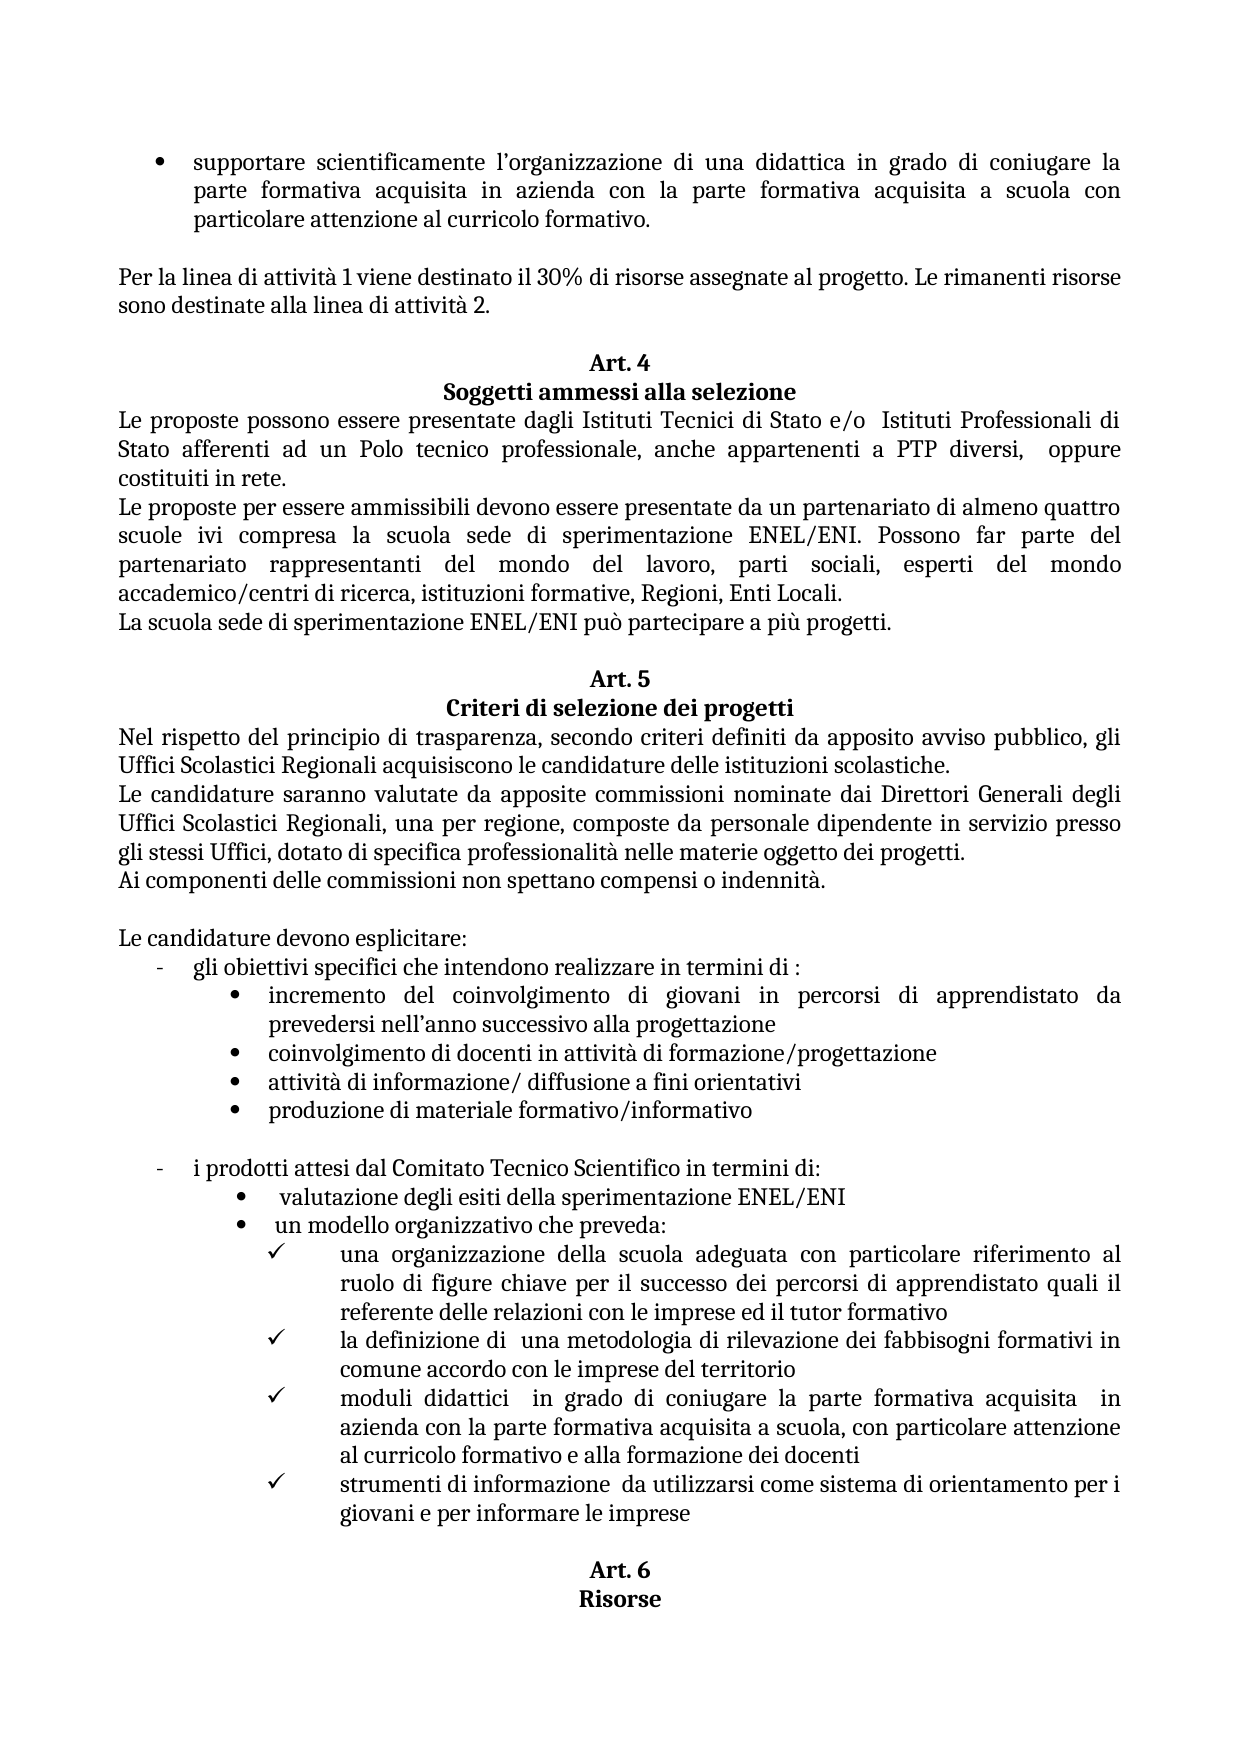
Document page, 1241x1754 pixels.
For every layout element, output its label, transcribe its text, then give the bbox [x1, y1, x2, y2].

text Ai componenti delle commissioni non spettano compensi o indennità. [118, 866, 1122, 895]
text Le candidature devono esplicitare: [118, 924, 1122, 953]
text Criteri di selezione dei progetti [118, 694, 1122, 723]
text Art. 6 [118, 1556, 1122, 1585]
list coinvolgimento di docenti in attività di formazione/progettazione [231, 1039, 1122, 1068]
list strumenti di informazione da utilizzarsi come sistema di orientamento per i giovani e per informare le imprese [266, 1470, 1122, 1528]
text Nel rispetto del principio di trasparenza, secondo criteri definiti da apposito avviso pubblico, gli Uffici Scolastici Regionali acquisiscono le candidature delle istituzioni scolastiche. [118, 723, 1122, 780]
text Le proposte possono essere presentate dagli Istituti Tecnici di Stato e/o Istituti Professionali di Stato afferenti ad un Polo tecnico professionale, anche appartenenti a PTP diversi, oppure costituiti in rete. [118, 406, 1122, 493]
list la definizione di una metodologia di rilevazione dei fabbisogni formativi in comune accordo con le imprese del territorio [266, 1326, 1122, 1384]
text Per la linea di attività 1 viene destinato il 30% di risorse assegnate al progetto. Le rimanenti risorse sono destinate alla linea di attività 2. [118, 263, 1122, 320]
list i prodotti attesi dal Comitato Tecnico Scientifico in termini di: [156, 1154, 1122, 1183]
text Art. 4 [118, 349, 1122, 378]
list supportare scientificamente l’organizzazione di una didattica in grado di coniugare la parte formativa acquisita in azienda con la parte formativa acquisita a scuola con particolare attenzione al curricolo formativo. [156, 148, 1122, 234]
list un modello organizzativo che preveda: [237, 1211, 1122, 1240]
text Le candidature saranno valutate da apposite commissioni nominate dai Direttori Generali degli Uffici Scolastici Regionali, una per regione, composte da personale dipendente in servizio presso gli stessi Uffici, dotato di specifica professionalità nelle materie oggetto dei progetti. [118, 780, 1122, 866]
text Art. 5 [118, 665, 1122, 694]
list valutazione degli esiti della sperimentazione ENEL/ENI [237, 1183, 1122, 1211]
list attività di informazione/ diffusione a fini orientativi [231, 1068, 1122, 1096]
list moduli didattici in grado di coniugare la parte formativa acquisita in azienda con la parte formativa acquisita a scuola, con particolare attenzione al curricolo formativo e alla formazione dei docenti [266, 1384, 1122, 1470]
list produzione di materiale formativo/informativo [231, 1096, 1122, 1125]
text La scuola sede di sperimentazione ENEL/ENI può partecipare a più progetti. [118, 608, 1122, 636]
list incremento del coinvolgimento di giovani in percorsi di apprendistato da prevedersi nell’anno successivo alla progettazione [231, 981, 1122, 1039]
list gli obiettivi specifici che intendono realizzare in termini di : [156, 953, 1122, 981]
list una organizzazione della scuola adeguata con particolare riferimento al ruolo di figure chiave per il successo dei percorsi di apprendistato quali il referente delle relazioni con le imprese ed il tutor formativo [266, 1240, 1122, 1326]
text Le proposte per essere ammissibili devono essere presentate da un partenariato di almeno quattro scuole ivi compresa la scuola sede di sperimentazione ENEL/ENI. Possono far parte del partenariato rappresentanti del mondo del lavoro, parti sociali, esperti del mondo accademico/centri di ricerca, istituzioni formative, Regioni, Enti Locali. [118, 493, 1122, 608]
text Soggetti ammessi alla selezione [118, 378, 1122, 406]
text Risorse [118, 1585, 1122, 1614]
